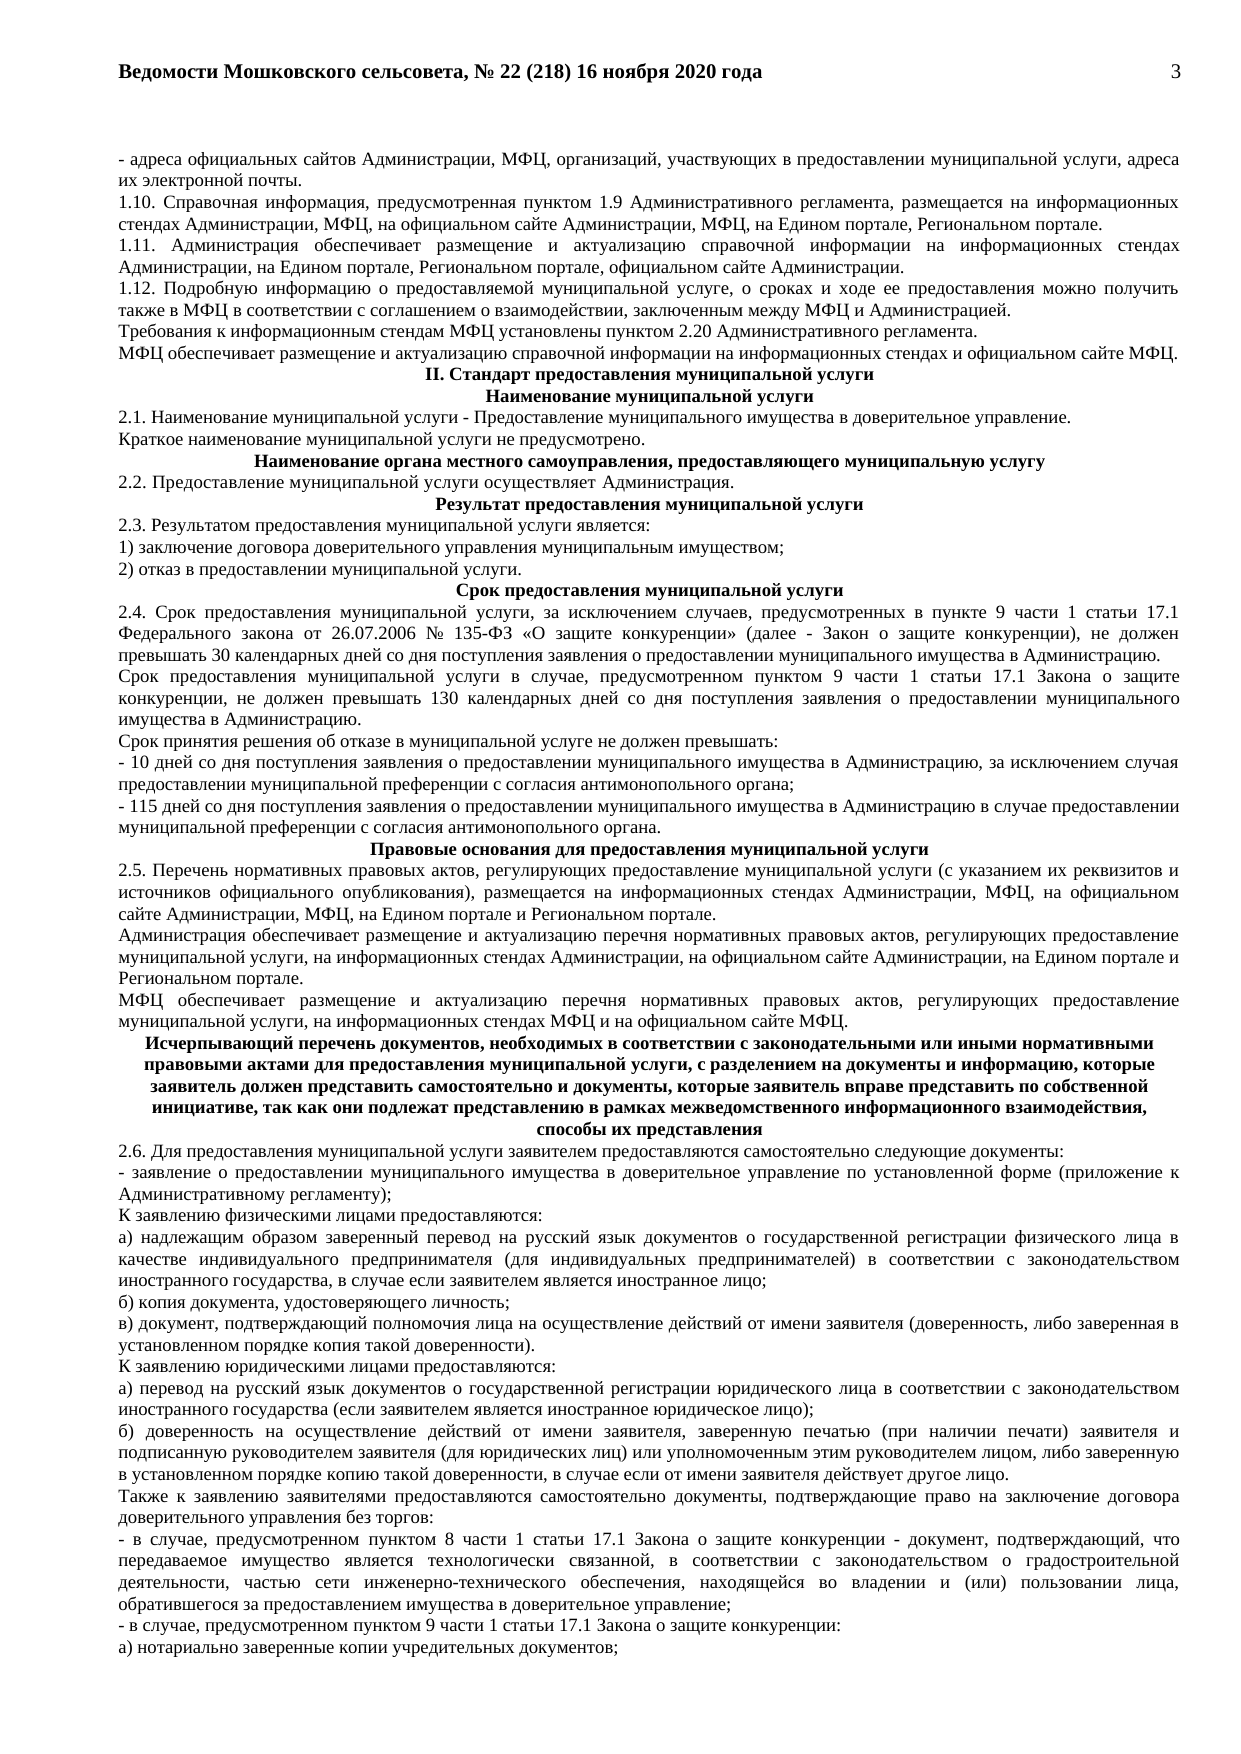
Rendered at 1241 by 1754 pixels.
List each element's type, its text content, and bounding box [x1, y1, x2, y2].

text - заявление о предоставлении муниципального имущества в доверительное управление по установленной форме (приложение к Административному регламенту); [118, 1161, 1181, 1204]
text 1.11. Администрация обеспечивает размещение и актуализацию справочной информации на информационных стендах Администрации, на Едином портале, Региональном портале, официальном сайте Администрации. [118, 234, 1181, 277]
text 2) отказ в предоставлении муниципальной услуги. [118, 557, 1181, 579]
text МФЦ обеспечивает размещение и актуализацию справочной информации на информационных стендах и официальном сайте МФЦ. [118, 342, 1181, 363]
text б) доверенность на осуществление действий от имени заявителя, заверенную печатью (при наличии печати) заявителя и подписанную руководителем заявителя (для юридических лиц) или уполномоченным этим руководителем лицом, либо заверенную в установленном порядке копию такой доверенности, в случае если от имени заявителя действует другое лицо. [118, 1420, 1181, 1484]
text 2.5. Перечень нормативных правовых актов, регулирующих предоставление муниципальной услуги (с указанием их реквизитов и источников официального опубликования), размещается на информационных стендах Администрации, МФЦ, на официальном сайте Администрации, МФЦ, на Едином портале и Региональном портале. [118, 859, 1181, 924]
text Срок предоставления муниципальной услуги [118, 579, 1181, 601]
text Исчерпывающий перечень документов, необходимых в соответствии с законодательными или иными нормативными правовыми актами для предоставления муниципальной услуги, с разделением на документы и информацию, которые заявитель должен представить самостоятельно и документы, которые заявитель вправе представить по собственной инициативе, так как они подлежат представлению в рамках межведомственного информационного взаимодействия, способы их представления [118, 1032, 1181, 1139]
text К заявлению физическими лицами предоставляются: [118, 1204, 1181, 1226]
text Срок принятия решения об отказе в муниципальной услуге не должен превышать: [118, 730, 1181, 751]
text а) перевод на русский язык документов о государственной регистрации юридического лица в соответствии с законодательством иностранного государства (если заявителем является иностранное юридическое лицо); [118, 1377, 1181, 1420]
text - в случае, предусмотренном пунктом 9 части 1 статьи 17.1 Закона о защите конкуренции: [118, 1614, 1181, 1636]
text 1.10. Справочная информация, предусмотренная пунктом 1.9 Административного регламента, размещается на информационных стендах Администрации, МФЦ, на официальном сайте Администрации, МФЦ, на Едином портале, Региональном портале. [118, 191, 1181, 234]
text 2.1. Наименование муниципальной услуги - Предоставление муниципального имущества в доверительное управление. [118, 406, 1181, 428]
text - адреса официальных сайтов Администрации, МФЦ, организаций, участвующих в предоставлении муниципальной услуги, адреса их электронной почты. [118, 148, 1181, 191]
text - в случае, предусмотренном пунктом 8 части 1 статьи 17.1 Закона о защите конкуренции - документ, подтверждающий, что передаваемое имущество является технологически связанной, в соответствии с законодательством о градостроительной деятельности, частью сети инженерно-технического обеспечения, находящейся во владении и (или) пользовании лица, обратившегося за предоставлением имущества в доверительное управление; [118, 1528, 1181, 1614]
text б) копия документа, удостоверяющего личность; [118, 1291, 1181, 1312]
text Краткое наименование муниципальной услуги не предусмотрено. [118, 428, 1181, 449]
text К заявлению юридическими лицами предоставляются: [118, 1355, 1181, 1377]
text Наименование муниципальной услуги [118, 385, 1181, 406]
text а) нотариально заверенные копии учредительных документов; [118, 1636, 1181, 1657]
text МФЦ обеспечивает размещение и актуализацию перечня нормативных правовых актов, регулирующих предоставление муниципальной услуги, на информационных стендах МФЦ и на официальном сайте МФЦ. [118, 989, 1181, 1032]
text 2.3. Результатом предоставления муниципальной услуги является: [118, 514, 1181, 536]
text 1) заключение договора доверительного управления муниципальным имуществом; [118, 536, 1181, 557]
text а) надлежащим образом заверенный перевод на русский язык документов о государственной регистрации физического лица в качестве индивидуального предпринимателя (для индивидуальных предпринимателей) в соответствии с законодательством иностранного государства, в случае если заявителем является иностранное лицо; [118, 1226, 1181, 1291]
text Результат предоставления муниципальной услуги [118, 493, 1181, 514]
text - 10 дней со дня поступления заявления о предоставлении муниципального имущества в Администрацию, за исключением случая предоставлении муниципальной преференции с согласия антимонопольного органа; [118, 751, 1181, 794]
text II. Стандарт предоставления муниципальной услуги [118, 363, 1181, 385]
text Администрация обеспечивает размещение и актуализацию перечня нормативных правовых актов, регулирующих предоставление муниципальной услуги, на информационных стендах Администрации, на официальном сайте Администрации, на Едином портале и Региональном портале. [118, 924, 1181, 989]
text - 115 дней со дня поступления заявления о предоставлении муниципального имущества в Администрацию в случае предоставлении муниципальной преференции с согласия антимонопольного органа. [118, 794, 1181, 838]
text Срок предоставления муниципальной услуги в случае, предусмотренном пунктом 9 части 1 статьи 17.1 Закона о защите конкуренции, не должен превышать 130 календарных дней со дня поступления заявления о предоставлении муниципального имущества в Администрацию. [118, 665, 1181, 730]
text Требования к информационным стендам МФЦ установлены пунктом 2.20 Административного регламента. [118, 320, 1181, 342]
text 1.12. Подробную информацию о предоставляемой муниципальной услуге, о сроках и ходе ее предоставления можно получить также в МФЦ в соответствии с соглашением о взаимодействии, заключенным между МФЦ и Администрацией. [118, 277, 1181, 320]
text Также к заявлению заявителями предоставляются самостоятельно документы, подтверждающие право на заключение договора доверительного управления без торгов: [118, 1484, 1181, 1528]
text 2.2. Предоставление муниципальной услуги осуществляет Администрация. [603, 471, 1181, 493]
text 2.6. Для предоставления муниципальной услуги заявителем предоставляются самостоятельно следующие документы: [118, 1139, 1181, 1161]
text 2.4. Срок предоставления муниципальной услуги, за исключением случаев, предусмотренных в пункте 9 части 1 статьи 17.1 Федерального закона от 26.07.2006 № 135-ФЗ «О защите конкуренции» (далее - Закон о защите конкуренции), не должен превышать 30 календарных дней со дня поступления заявления о предоставлении муниципального имущества в Администрацию. [118, 601, 1181, 665]
text Наименование органа местного самоуправления, предоставляющего муниципальную услугу [118, 449, 1181, 471]
text Правовые основания для предоставления муниципальной услуги [118, 838, 1181, 859]
text в) документ, подтверждающий полномочия лица на осуществление действий от имени заявителя (доверенность, либо заверенная в установленном порядке копия такой доверенности). [118, 1312, 1181, 1355]
